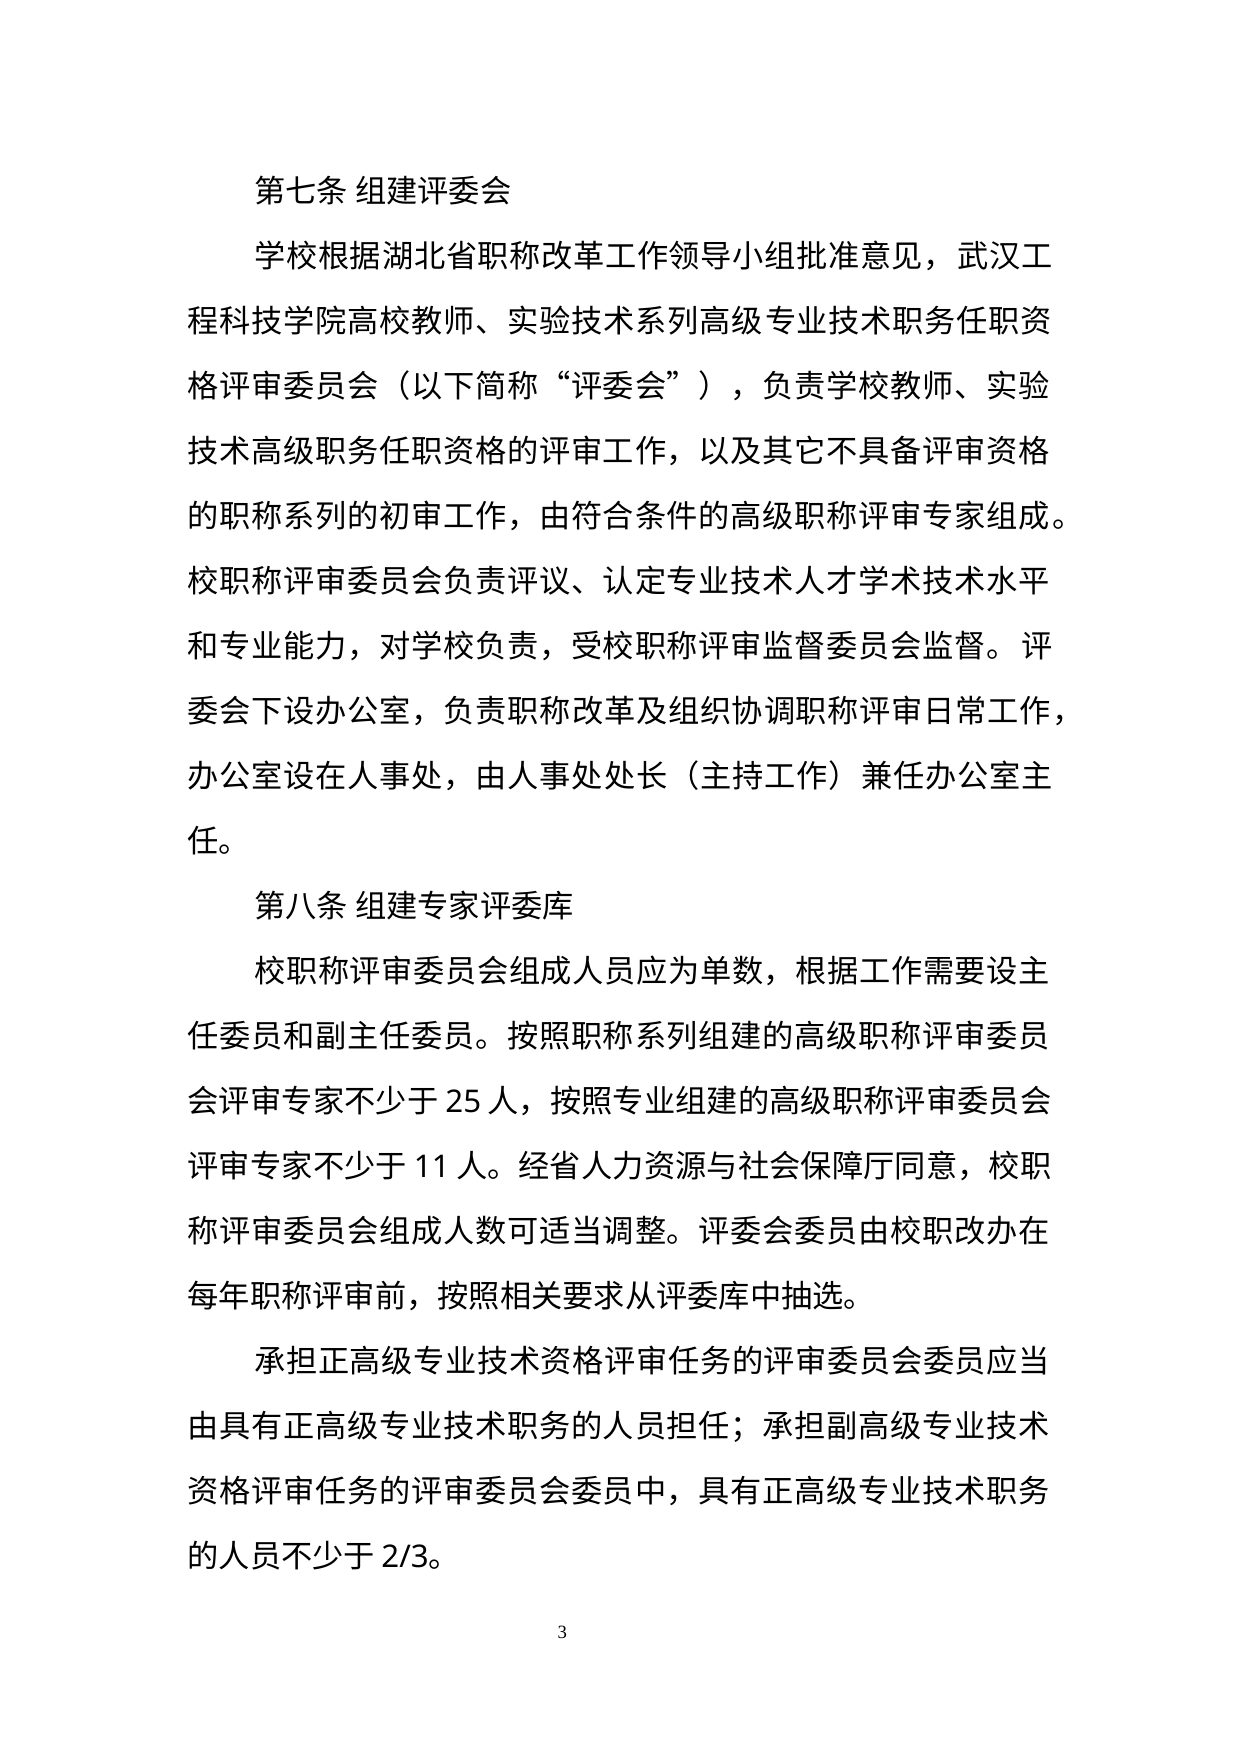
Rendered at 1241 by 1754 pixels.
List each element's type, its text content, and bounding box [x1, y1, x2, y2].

text 第七条 组建评委会 [187, 156, 1053, 221]
text 承担正高级专业技术资格评审任务的评审委员会委员应当由具有正高级专业技术职务的人员担任；承担副高级专业技术资格评审任务的评审委员会委员中，具有正高级专业技术职务的人员不少于2/3。 [187, 1326, 1053, 1586]
text 学校根据湖北省职称改革工作领导小组批准意见，武汉工程科技学院高校教师、实验技术系列高级专业技术职务任职资格评审委员会（以下简称“评委会”），负责学校教师、实验技术高级职务任职资格的评审工作，以及其它不具备评审资格的职称系列的初审工作，由符合条件的高级职称评审专家组成。校职称评审委员会负责评议、认定专业技术人才学术技术水平和专业能力，对学校负责，受校职称评审监督委员会监督。评委会下设办公室，负责职称改革及组织协调职称评审日常工作，办公室设在人事处，由人事处处长（主持工作）兼任办公室主任。 [187, 221, 1053, 871]
text 第八条 组建专家评委库 [187, 871, 1053, 936]
text 校职称评审委员会组成人员应为单数，根据工作需要设主任委员和副主任委员。按照职称系列组建的高级职称评审委员会评审专家不少于25人，按照专业组建的高级职称评审委员会评审专家不少于11人。经省人力资源与社会保障厅同意，校职称评审委员会组成人数可适当调整。评委会委员由校职改办在每年职称评审前，按照相关要求从评委库中抽选。 [187, 936, 1053, 1326]
